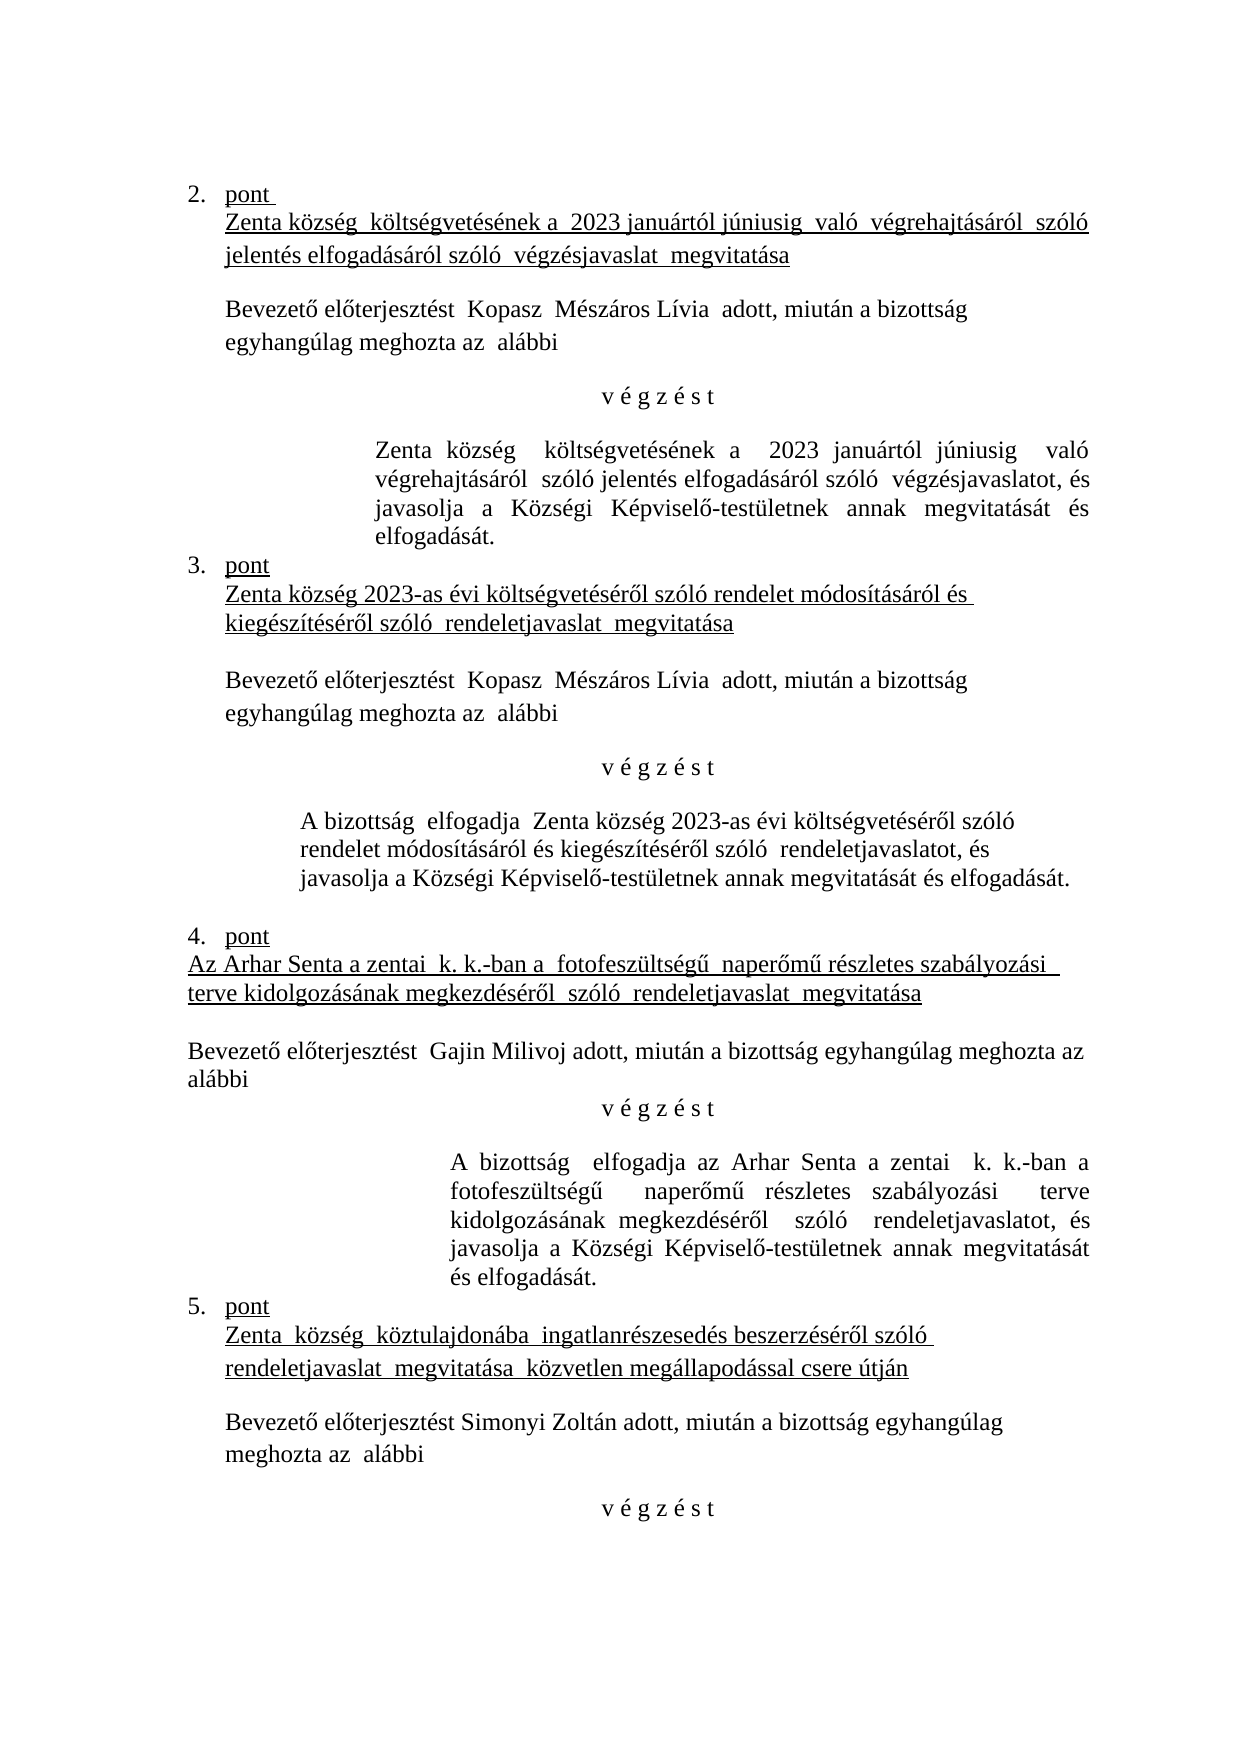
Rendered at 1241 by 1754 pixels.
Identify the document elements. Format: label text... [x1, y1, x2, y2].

text v é g z é s t [225, 1493, 1090, 1522]
text Zenta község 2023-as évi költségvetéséről szóló rendelet módosításáról és kiegészítéséről szóló rendeletjavaslat megvitatása [225, 579, 1090, 636]
text v é g z é s t [225, 752, 1090, 781]
text Zenta község köztulajdonába ingatlanrészesedés beszerzéséről szóló rendeletjavaslat megvitatása közvetlen megállapodással csere útján [225, 1320, 1090, 1381]
list pont [187, 1291, 1090, 1320]
text Bevezető előterjesztést Kopasz Mészáros Lívia adott, miután a bizottság egyhangúlag meghozta az alábbi [225, 665, 1090, 727]
text Zenta község költségvetésének a 2023 januártól júniusig való végrehajtásáról szóló jelentés elfogadásáról szóló végzésjavaslatot, és javasolja a Községi Képviselő-testületnek annak megvitatását és elfogadását. [375, 435, 1090, 550]
text Az Arhar Senta a zentai k. k.-ban a fotofeszültségű naperőmű részletes szabályozási terve kidolgozásának megkezdéséről szóló rendeletjavaslat megvitatása [187, 949, 1090, 1007]
text Bevezető előterjesztést Gajin Milivoj adott, miután a bizottság egyhangúlag meghozta az alábbi [187, 1036, 1090, 1093]
text A bizottság elfogadja Zenta község 2023-as évi költségvetéséről szóló rendelet módosításáról és kiegészítéséről szóló rendeletjavaslatot, és javasolja a Községi Képviselő-testületnek annak megvitatását és elfogadását. [300, 806, 1090, 892]
list pont [187, 550, 1090, 579]
text v é g z é s t [225, 1093, 1090, 1122]
list pont [187, 179, 1090, 207]
text v é g z é s t [225, 381, 1090, 410]
list pont [187, 921, 1090, 949]
text Bevezető előterjesztést Simonyi Zoltán adott, miután a bizottság egyhangúlag meghozta az alábbi [225, 1407, 1090, 1468]
text Zenta község költségvetésének a 2023 januártól júniusig való végrehajtásáról szóló jelentés elfogadásáról szóló végzésjavaslat megvitatása [225, 207, 1090, 269]
list A bizottság elfogadja az Arhar Senta a zentai k. k.-ban a fotofeszültségű naperőmű részletes szabályozási terve kidolgozásának megkezdéséről szóló rendeletjavaslatot, és javasolja a Községi Képviselő-testületnek annak megvitatását és elfogadását. [450, 1147, 1090, 1291]
text Bevezető előterjesztést Kopasz Mészáros Lívia adott, miután a bizottság egyhangúlag meghozta az alábbi [225, 294, 1090, 356]
